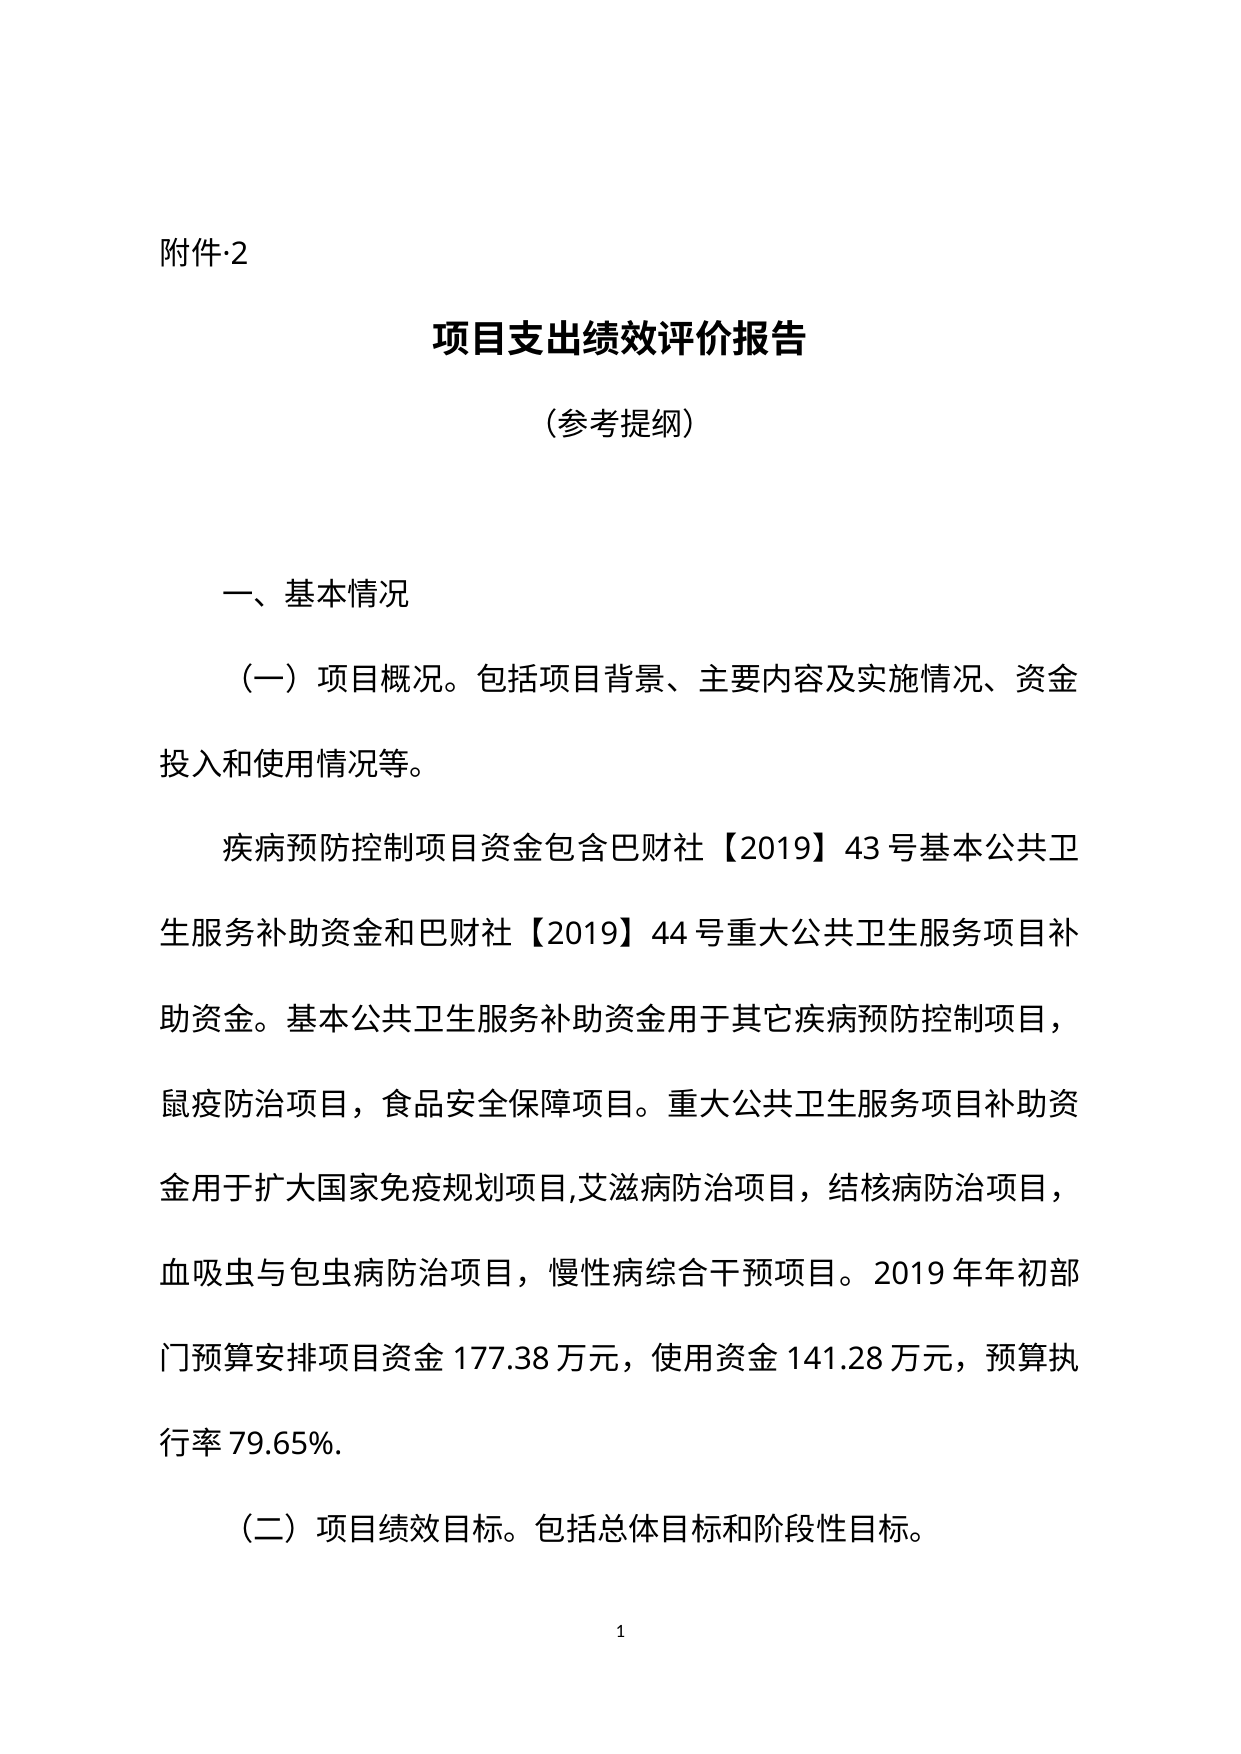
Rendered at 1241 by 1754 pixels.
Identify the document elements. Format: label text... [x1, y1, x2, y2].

text 一、基本情况 [159, 549, 1081, 634]
text （二）项目绩效目标。包括总体目标和阶段性目标。 [159, 1484, 1081, 1569]
text （参考提纲） [159, 379, 1081, 464]
text （一）项目概况。包括项目背景、主要内容及实施情况、资金投入和使用情况等。 [159, 634, 1081, 804]
text 疾病预防控制项目资金包含巴财社【2019】43号基本公共卫生服务补助资金和巴财社【2019】44号重大公共卫生服务项目补助资金。基本公共卫生服务补助资金用于其它疾病预防控制项目，鼠疫防治项目，食品安全保障项目。重大公共卫生服务项目补助资金用于扩大国家免疫规划项目,艾滋病防治项目，结核病防治项目，血吸虫与包虫病防治项目，慢性病综合干预项目。2019年年初部门预算安排项目资金177.38万元，使用资金141.28万元，预算执行率79.65%. [159, 804, 1081, 1484]
text 项目支出绩效评价报告 [159, 294, 1081, 379]
text 附件·2 [159, 209, 1081, 294]
